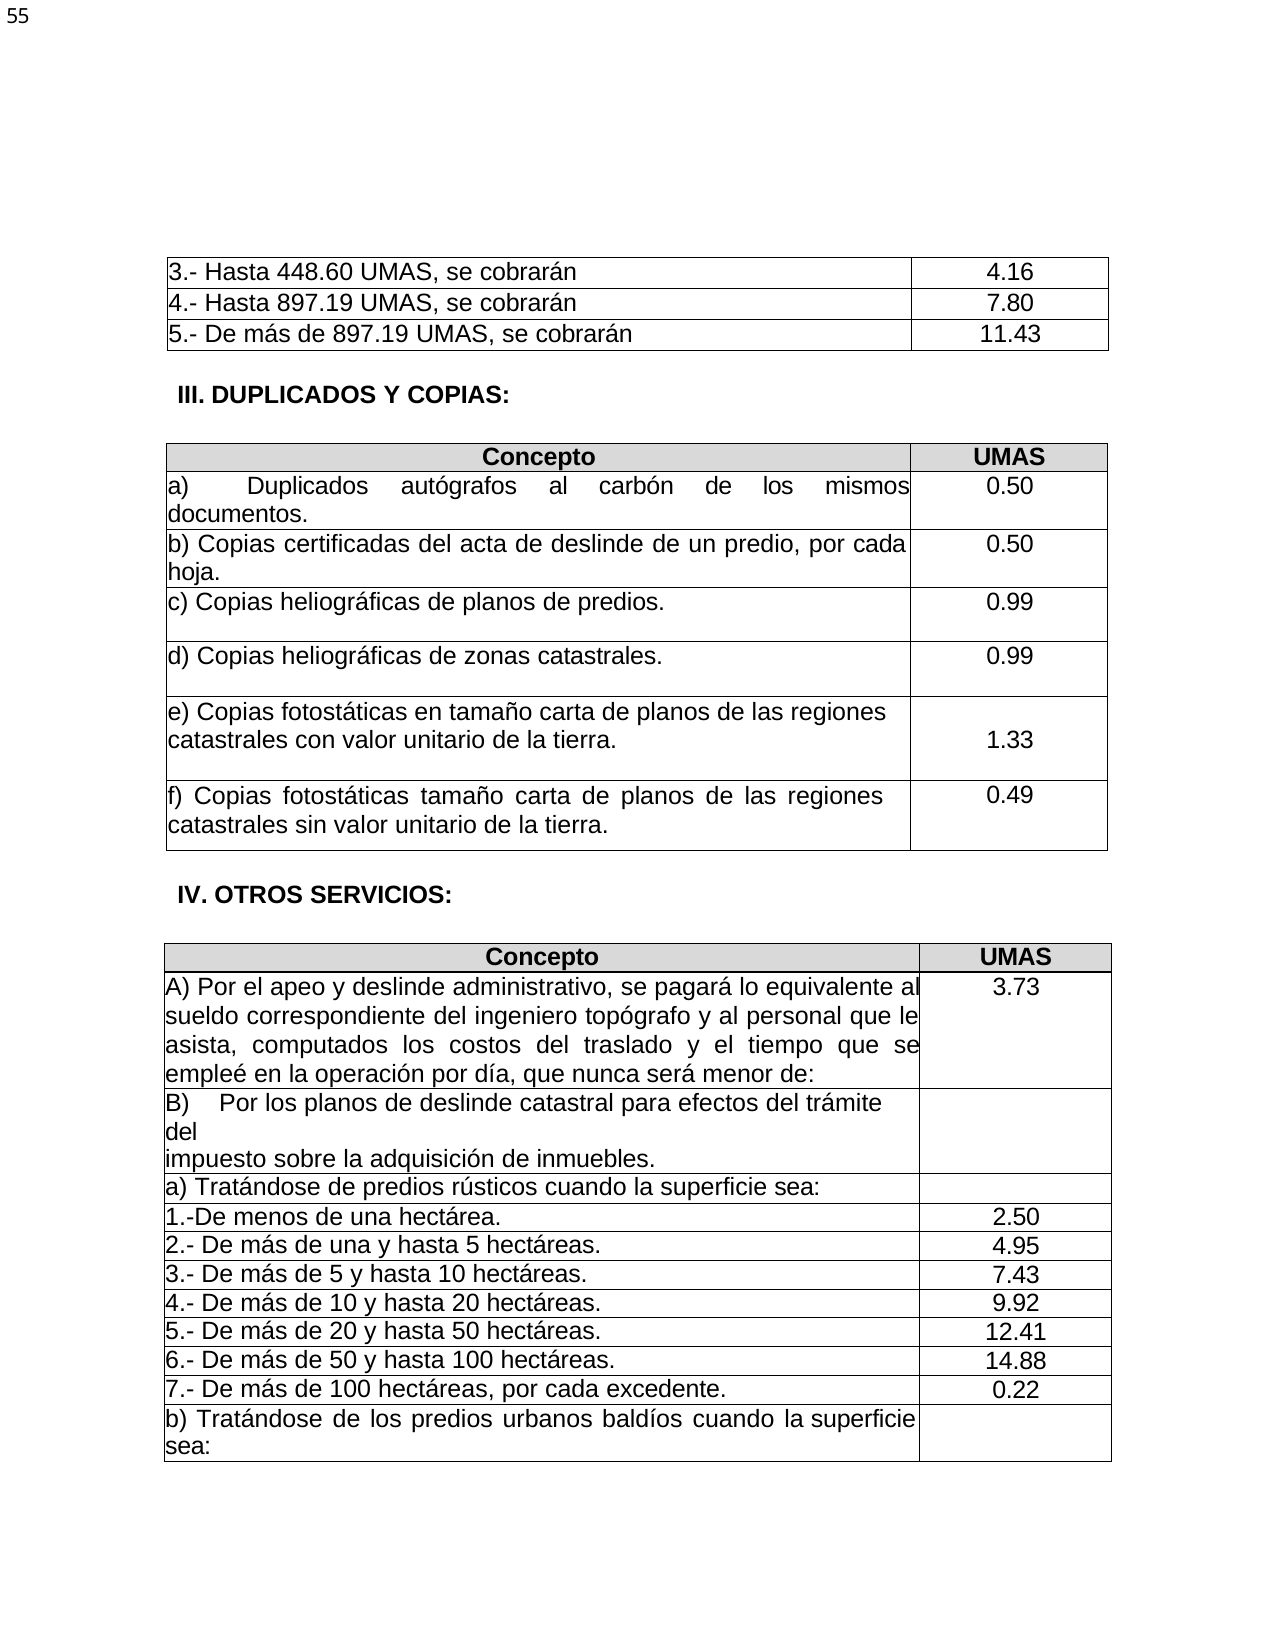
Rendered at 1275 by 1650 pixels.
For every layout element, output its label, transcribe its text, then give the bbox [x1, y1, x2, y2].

table_header 3.- Hasta 448.60 UMAS, se cobrarán [168, 258, 911, 288]
table_cell 2.50 [920, 1204, 1111, 1231]
table_cell [920, 1089, 1111, 1173]
list DUPLICADOS Y COPIAS: [177, 380, 1223, 409]
table_cell 1.-De menos de una hectárea. [165, 1204, 919, 1231]
table_cell 12.41 [920, 1318, 1111, 1346]
list OTROS SERVICIOS: [177, 880, 1223, 909]
table_cell 5.- De más de 897.19 UMAS, se cobrarán [168, 320, 911, 350]
table_header UMAS [920, 944, 1111, 971]
table_cell c) Copias heliográficas de planos de predios. [167, 588, 910, 641]
table_cell 0.99 [911, 642, 1107, 696]
table_header 4.16 [912, 258, 1108, 288]
table_cell 0.99 [911, 588, 1107, 641]
table_cell b) Tratándose de los predios urbanos baldíos cuando la superficie sea: [165, 1405, 919, 1461]
table_cell 0.49 [911, 781, 1107, 850]
table_cell [920, 1405, 1111, 1461]
table_cell [920, 1174, 1111, 1203]
table_cell 0.22 [920, 1376, 1111, 1403]
table_header Concepto [167, 444, 910, 471]
table_cell 5.- De más de 20 y hasta 50 hectáreas. [165, 1318, 919, 1346]
table_cell 7.80 [912, 289, 1108, 319]
table_cell 9.92 [920, 1290, 1111, 1317]
table_cell A) Por el apeo y deslinde administrativo, se pagará lo equivalente al sueldo correspondiente del ingeniero topógrafo y al personal que le asista, computados los costos del traslado y el tiempo que se empleé en la operación por día, que nunca será menor de: [165, 973, 919, 1088]
table_cell d) Copias heliográficas de zonas catastrales. [167, 642, 910, 696]
table_cell 7.- De más de 100 hectáreas, por cada excedente. [165, 1376, 919, 1403]
table_cell 2.- De más de una y hasta 5 hectáreas. [165, 1232, 919, 1260]
table_cell 11.43 [912, 320, 1108, 350]
table_cell b) Copias certificadas del acta de deslinde de un predio, por cada hoja. [167, 530, 910, 587]
table_cell B) Por los planos de deslinde catastral para efectos del trámite del impuesto sobre la adquisición de inmuebles. [165, 1089, 919, 1173]
table_cell f) Copias fotostáticas tamaño carta de planos de las regiones catastrales sin valor unitario de la tierra. [167, 781, 910, 850]
table_cell 14.88 [920, 1347, 1111, 1375]
table_header UMAS [911, 444, 1107, 471]
table_cell 1.33 [911, 697, 1107, 780]
table_cell 3.73 [920, 973, 1111, 1088]
table_cell 4.95 [920, 1232, 1111, 1260]
table_cell 3.- De más de 5 y hasta 10 hectáreas. [165, 1261, 919, 1289]
table_cell a) Tratándose de predios rústicos cuando la superficie sea: [165, 1174, 919, 1203]
table_cell 4.- De más de 10 y hasta 20 hectáreas. [165, 1290, 919, 1317]
table_header Concepto [165, 944, 919, 971]
table_cell a) Duplicados autógrafos al carbón de los mismos documentos. [167, 472, 910, 529]
table_cell 0.50 [911, 530, 1107, 587]
table_cell 6.- De más de 50 y hasta 100 hectáreas. [165, 1347, 919, 1375]
table_cell 4.- Hasta 897.19 UMAS, se cobrarán [168, 289, 911, 319]
table_cell 7.43 [920, 1261, 1111, 1289]
table_cell e) Copias fotostáticas en tamaño carta de planos de las regiones catastrales con valor unitario de la tierra. [167, 697, 910, 780]
table_cell 0.50 [911, 472, 1107, 529]
